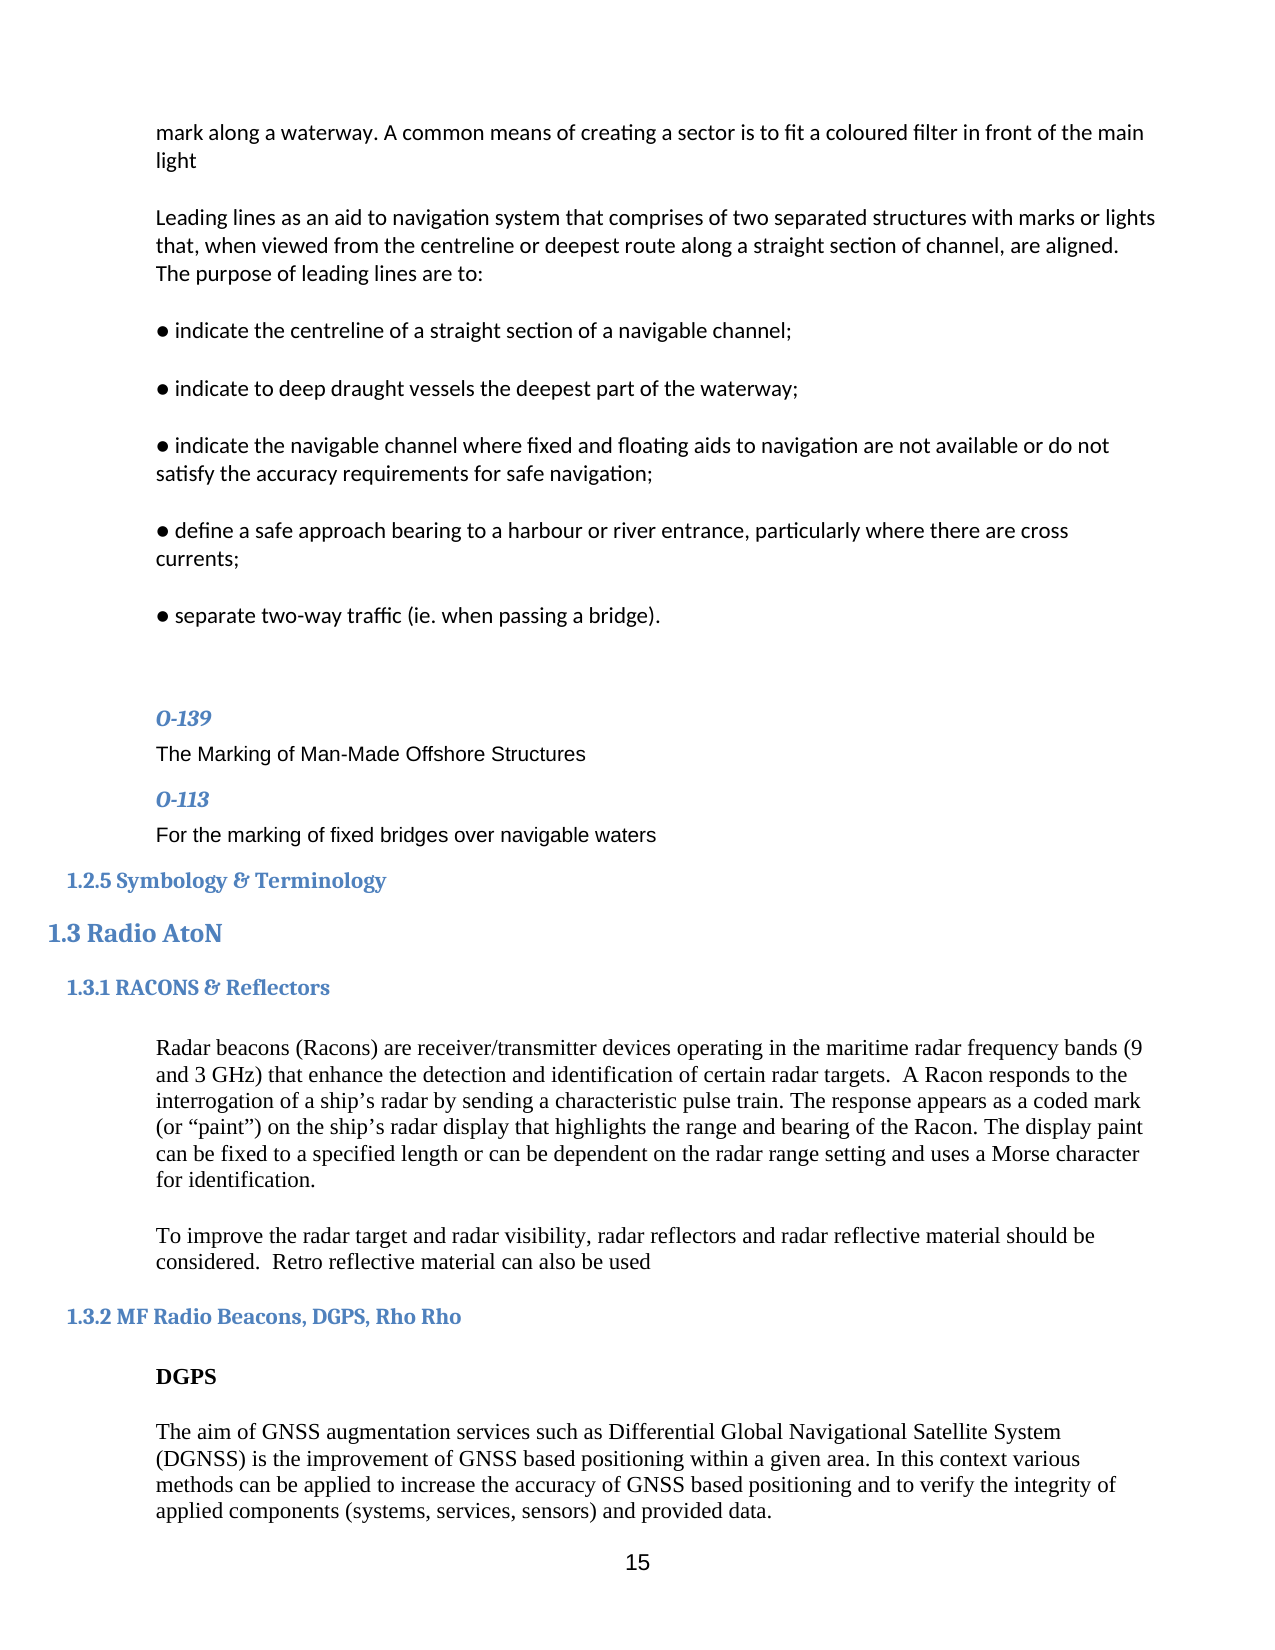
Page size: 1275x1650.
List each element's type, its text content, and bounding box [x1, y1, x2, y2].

text DGPS [156, 1363, 1157, 1389]
text ● indicate to deep draught vessels the deepest part of the waterway; [156, 374, 1157, 402]
text ● define a safe approach bearing to a harbour or river entrance, particularly where there are cross currents; [156, 516, 1157, 572]
text For the marking of fixed bridges over navigable waters [156, 823, 1157, 847]
text The Marking of Man-Made Offshore Structures [156, 742, 1157, 766]
text Radio AtoN [48, 918, 1157, 949]
text The aim of GNSS augmentation services such as Differential Global Navigational Satellite System (DGNSS) is the improvement of GNSS based positioning within a given area. In this context various methods can be applied to increase the accuracy of GNSS based positioning and to verify the integrity of applied components (systems, services, sensors) and provided data. [156, 1418, 1157, 1524]
text RACONS & Reflectors [67, 975, 1157, 1001]
text ● separate two-way traffic (ie. when passing a bridge). [156, 601, 1157, 629]
text ● indicate the navigable channel where fixed and floating aids to navigation are not available or do not satisfy the accuracy requirements for safe navigation; [156, 431, 1157, 487]
text Radar beacons (Racons) are receiver/transmitter devices operating in the maritime radar frequency bands (9 and 3 GHz) that enhance the detection and identification of certain radar targets. A Racon responds to the interrogation of a ship’s radar by sending a characteristic pulse train. The response appears as a coded mark (or “paint”) on the ship’s radar display that highlights the range and bearing of the Racon. The display paint can be fixed to a specified length or can be dependent on the radar range setting and uses a Morse character for identification. [156, 1034, 1157, 1192]
text ● indicate the centreline of a straight section of a navigable channel; [156, 317, 1157, 344]
text MF Radio Beacons, DGPS, Rho Rho [67, 1303, 1157, 1330]
text Leading lines as an aid to navigation system that comprises of two separated structures with marks or lights that, when viewed from the centreline or deepest route along a straight section of channel, are aligned. The purpose of leading lines are to: [156, 203, 1157, 287]
text O-113 [156, 787, 1157, 813]
text To improve the radar target and radar visibility, radar reflectors and radar reflective material should be considered. Retro reflective material can also be used [156, 1222, 1157, 1274]
text O-139 [156, 706, 1157, 732]
text Symbology & Terminology [67, 867, 1157, 894]
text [156, 118, 1157, 174]
